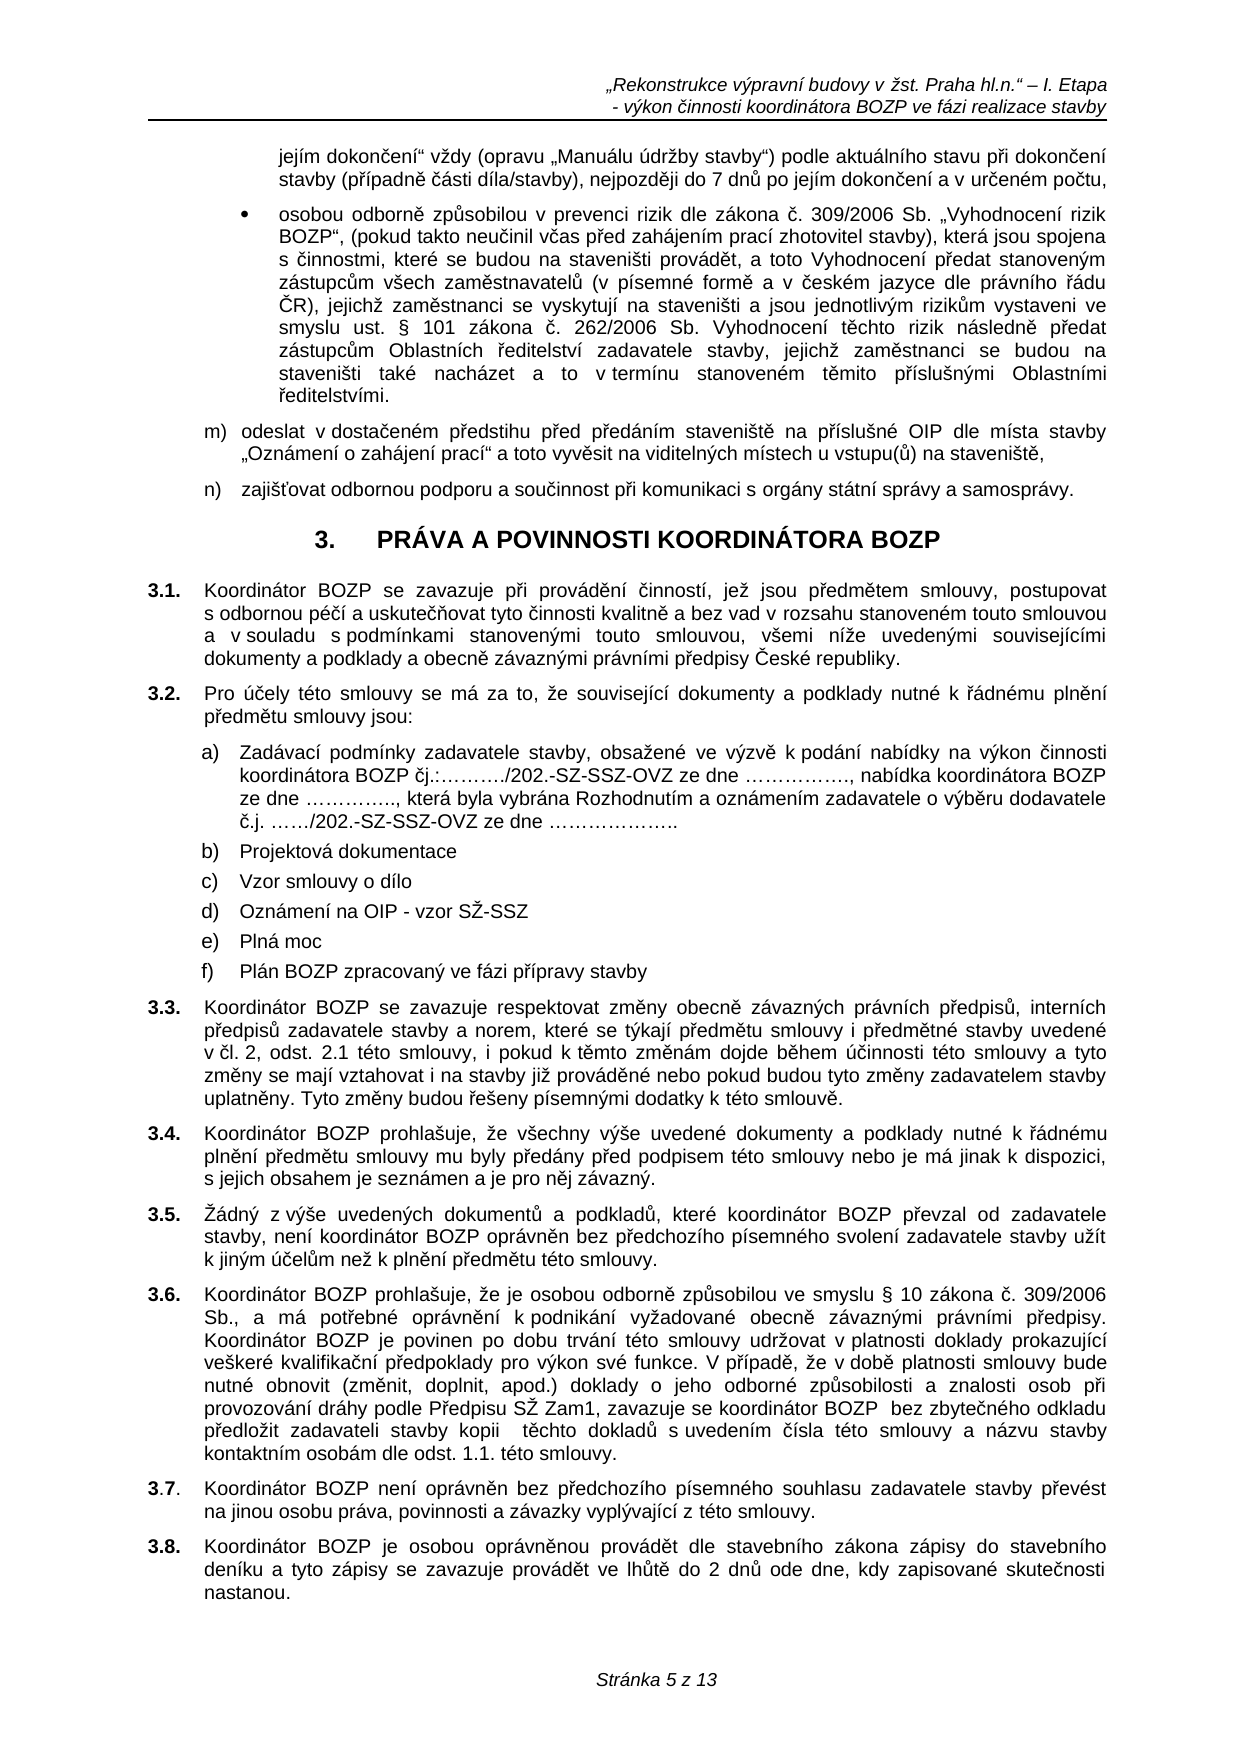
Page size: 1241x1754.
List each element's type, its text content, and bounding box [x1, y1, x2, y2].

text 3.8. Koordinátor BOZP je osobou oprávněnou provádět dle stavebního zákona zápisy do stavebního deníku a tyto zápisy se zavazuje provádět ve lhůtě do 2 dnů ode dne, kdy zapisované skutečnosti nastanou. [148, 1535, 1107, 1603]
list Plán BOZP zpracovaný ve fázi přípravy stavby [201, 959, 1107, 983]
text 3.5. Žádný z výše uvedených dokumentů a podkladů, které koordinátor BOZP převzal od zadavatele stavby, není koordinátor BOZP oprávněn bez předchozího písemného svolení zadavatele stavby užít k jiným účelům než k plnění předmětu této smlouvy. [148, 1202, 1107, 1271]
text 3. PRÁVA A POVINNOSTI KOORDINÁTORA BOZP [148, 525, 1107, 554]
list osobou odborně způsobilou v prevenci rizik dle zákona č. 309/2006 Sb. „Vyhodnocení rizik BOZP“, (pokud takto neučinil včas před zahájením prací zhotovitel stavby), která jsou spojena s činnostmi, které se budou na staveništi provádět, a toto Vyhodnocení předat stanoveným zástupcům všech zaměstnavatelů (v písemné formě a v českém jazyce dle právního řádu ČR), jejichž zaměstnanci se vyskytují na staveništi a jsou jednotlivým rizikům vystaveni ve smyslu ust. § 101 zákona č. 262/2006 Sb. Vyhodnocení těchto rizik následně předat zástupcům Oblastních ředitelství zadavatele stavby, jejichž zaměstnanci se budou na staveništi také nacházet a to v termínu stanoveném těmito příslušnými Oblastními ředitelstvími. [241, 203, 1107, 407]
list zajišťovat odbornou podporu a součinnost při komunikaci s orgány státní správy a samosprávy. [204, 477, 1107, 500]
list Oznámení na OIP - vzor SŽ-SSZ [201, 899, 1107, 923]
text 3.7. Koordinátor BOZP není oprávněn bez předchozího písemného souhlasu zadavatele stavby převést na jinou osobu práva, povinnosti a závazky vyplývající z této smlouvy. [148, 1477, 1107, 1523]
list odeslat v dostačeném předstihu před předáním staveniště na příslušné OIP dle místa stavby „Oznámení o zahájení prací“ a toto vyvěsit na viditelných místech u vstupu(ů) na staveniště, [204, 419, 1107, 465]
text 3.2. Pro účely této smlouvy se má za to, že související dokumenty a podklady nutné k řádnému plnění předmětu smlouvy jsou: [148, 682, 1107, 728]
text 3.1. Koordinátor BOZP se zavazuje při provádění činností, jež jsou předmětem smlouvy, postupovat s odbornou péčí a uskutečňovat tyto činnosti kvalitně a bez vad v rozsahu stanoveném touto smlouvou a v souladu s podmínkami stanovenými touto smlouvou, všemi níže uvedenými souvisejícími dokumenty a podklady a obecně závaznými právními předpisy České republiky. [148, 579, 1107, 670]
list Projektová dokumentace [201, 838, 1107, 862]
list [241, 145, 1107, 190]
text 3.4. Koordinátor BOZP prohlašuje, že všechny výše uvedené dokumenty a podklady nutné k řádnému plnění předmětu smlouvy mu byly předány před podpisem této smlouvy nebo je má jinak k dispozici, s jejich obsahem je seznámen a je pro něj závazný. [148, 1122, 1107, 1190]
text 3.3. Koordinátor BOZP se zavazuje respektovat změny obecně závazných právních předpisů, interních předpisů zadavatele stavby a norem, které se týkají předmětu smlouvy i předmětné stavby uvedené v čl. 2, odst. 2.1 této smlouvy, i pokud k těmto změnám dojde během účinnosti této smlouvy a tyto změny se mají vztahovat i na stavby již prováděné nebo pokud budou tyto změny zadavatelem stavby uplatněny. Tyto změny budou řešeny písemnými dodatky k této smlouvě. [148, 996, 1107, 1109]
text 3.6. Koordinátor BOZP prohlašuje, že je osobou odborně způsobilou ve smyslu § 10 zákona č. 309/2006 Sb., a má potřebné oprávnění k podnikání vyžadované obecně závaznými právními předpisy. Koordinátor BOZP je povinen po dobu trvání této smlouvy udržovat v platnosti doklady prokazující veškeré kvalifikační předpoklady pro výkon své funkce. V případě, že v době platnosti smlouvy bude nutné obnovit (změnit, doplnit, apod.) doklady o jeho odborné způsobilosti a znalosti osob při provozování dráhy podle Předpisu SŽ Zam1, zavazuje se koordinátor BOZP bez zbytečného odkladu předložit zadavateli stavby kopii těchto dokladů s uvedením čísla této smlouvy a názvu stavby kontaktním osobám dle odst. 1.1. této smlouvy. [148, 1283, 1107, 1465]
list Zadávací podmínky zadavatele stavby, obsažené ve výzvě k podání nabídky na výkon činnosti koordinátora BOZP čj.:………./202.-SZ-SSZ-OVZ ze dne ……………., nabídka koordinátora BOZP ze dne ………….., která byla vybrána Rozhodnutím a oznámením zadavatele o výběru dodavatele č.j. ……/202.-SZ-SSZ-OVZ ze dne ……………….. [201, 740, 1107, 832]
list Plná moc [201, 929, 1107, 953]
list Vzor smlouvy o dílo [201, 869, 1107, 893]
